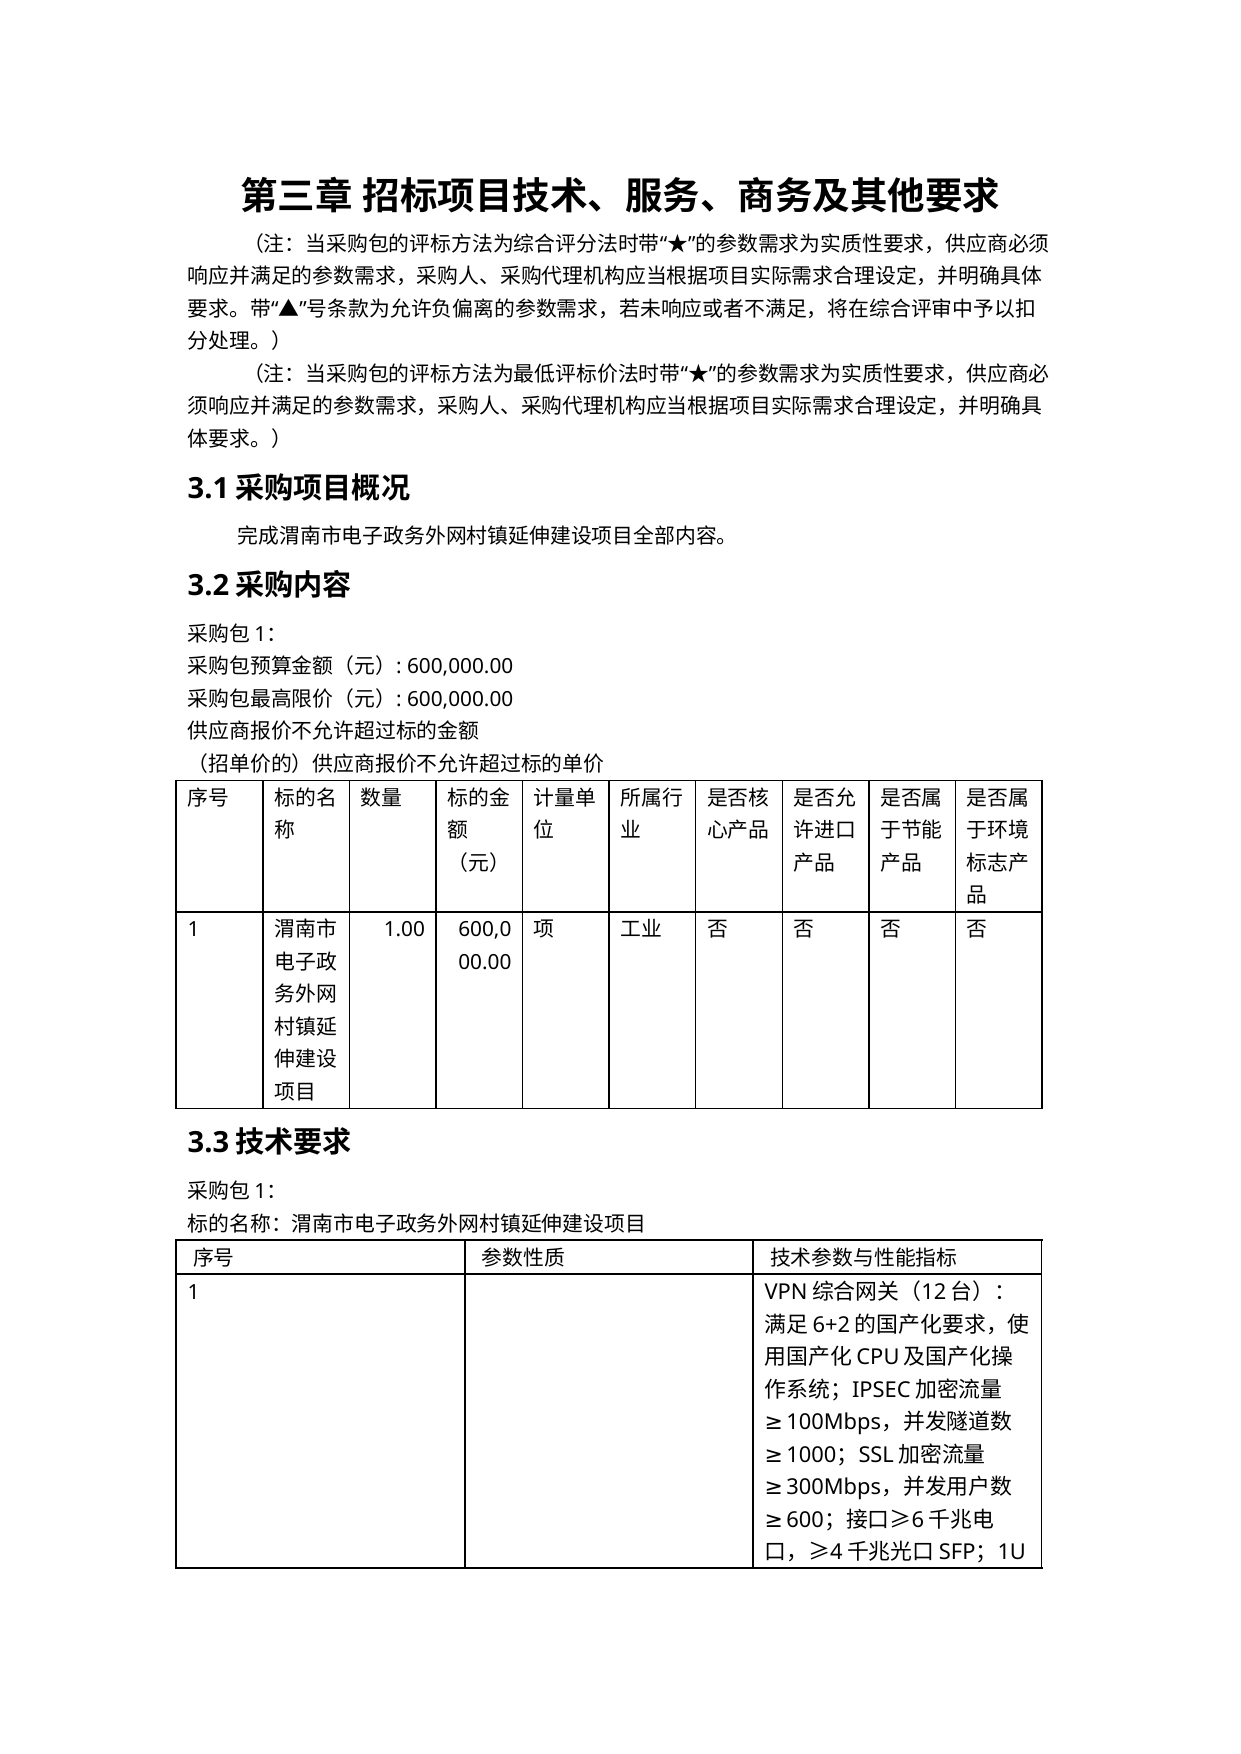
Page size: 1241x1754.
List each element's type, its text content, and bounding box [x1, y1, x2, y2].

table_header 标的名称 [264, 781, 349, 911]
table_header 计量单位 [523, 781, 608, 911]
text 供应商报价不允许超过标的金额 [187, 714, 1053, 747]
table_cell 工业 [610, 913, 695, 1108]
table_cell [466, 1275, 752, 1567]
table_header 是否属于环境标志产品 [956, 781, 1041, 911]
text （招单价的）供应商报价不允许超过标的单价 [187, 747, 1053, 779]
table_header 序号 [177, 1241, 464, 1273]
table_header 是否核心产品 [696, 781, 782, 911]
table_header 标的金额 （元） [437, 781, 522, 911]
text 采购包1： [187, 1174, 1053, 1207]
text 3.3技术要求 [187, 1109, 1053, 1174]
table_cell 否 [870, 913, 955, 1108]
text 完成渭南市电子政务外网村镇延伸建设项目全部内容。 [187, 519, 1053, 552]
table_cell 否 [783, 913, 868, 1108]
table_cell 1 [177, 913, 262, 1108]
table_header 是否属于节能产品 [870, 781, 955, 911]
table_cell 渭南市电子政务外网村镇延伸建设项目 [264, 913, 349, 1108]
table_header 数量 [350, 781, 435, 911]
table_cell 项 [523, 913, 608, 1108]
table_cell 600,000.00 [437, 913, 522, 1108]
text 采购包预算金额（元）: 600,000.00 [187, 649, 1053, 682]
table_header 序号 [177, 781, 262, 911]
table_cell 否 [956, 913, 1041, 1108]
text 采购包最高限价（元）: 600,000.00 [187, 682, 1053, 714]
table_header 参数性质 [466, 1241, 752, 1273]
text （注：当采购包的评标方法为综合评分法时带“★”的参数需求为实质性要求，供应商必须响应并满足的参数需求，采购人、采购代理机构应当根据项目实际需求合理设定，并明确具体要求。带“▲”号条款为允许负偏离的参数需求，若未响应或者不满足，将在综合评审中予以扣分处理。） [187, 227, 1053, 357]
text 3.1采购项目概况 [187, 454, 1053, 519]
text 标的名称：渭南市电子政务外网村镇延伸建设项目 [187, 1207, 1053, 1239]
text 采购包1： [187, 617, 1053, 649]
table_header 技术参数与性能指标 [754, 1241, 1041, 1273]
table_header 是否允许进口产品 [783, 781, 868, 911]
table_cell 否 [696, 913, 782, 1108]
text 第三章 招标项目技术、服务、商务及其他要求 [187, 162, 1053, 227]
table_cell 1 [177, 1275, 464, 1567]
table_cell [754, 1275, 1041, 1567]
table_cell 1.00 [350, 913, 435, 1108]
text 3.2采购内容 [187, 552, 1053, 617]
text （注：当采购包的评标方法为最低评标价法时带“★”的参数需求为实质性要求，供应商必须响应并满足的参数需求，采购人、采购代理机构应当根据项目实际需求合理设定，并明确具体要求。） [187, 357, 1053, 454]
table_header 所属行业 [610, 781, 695, 911]
